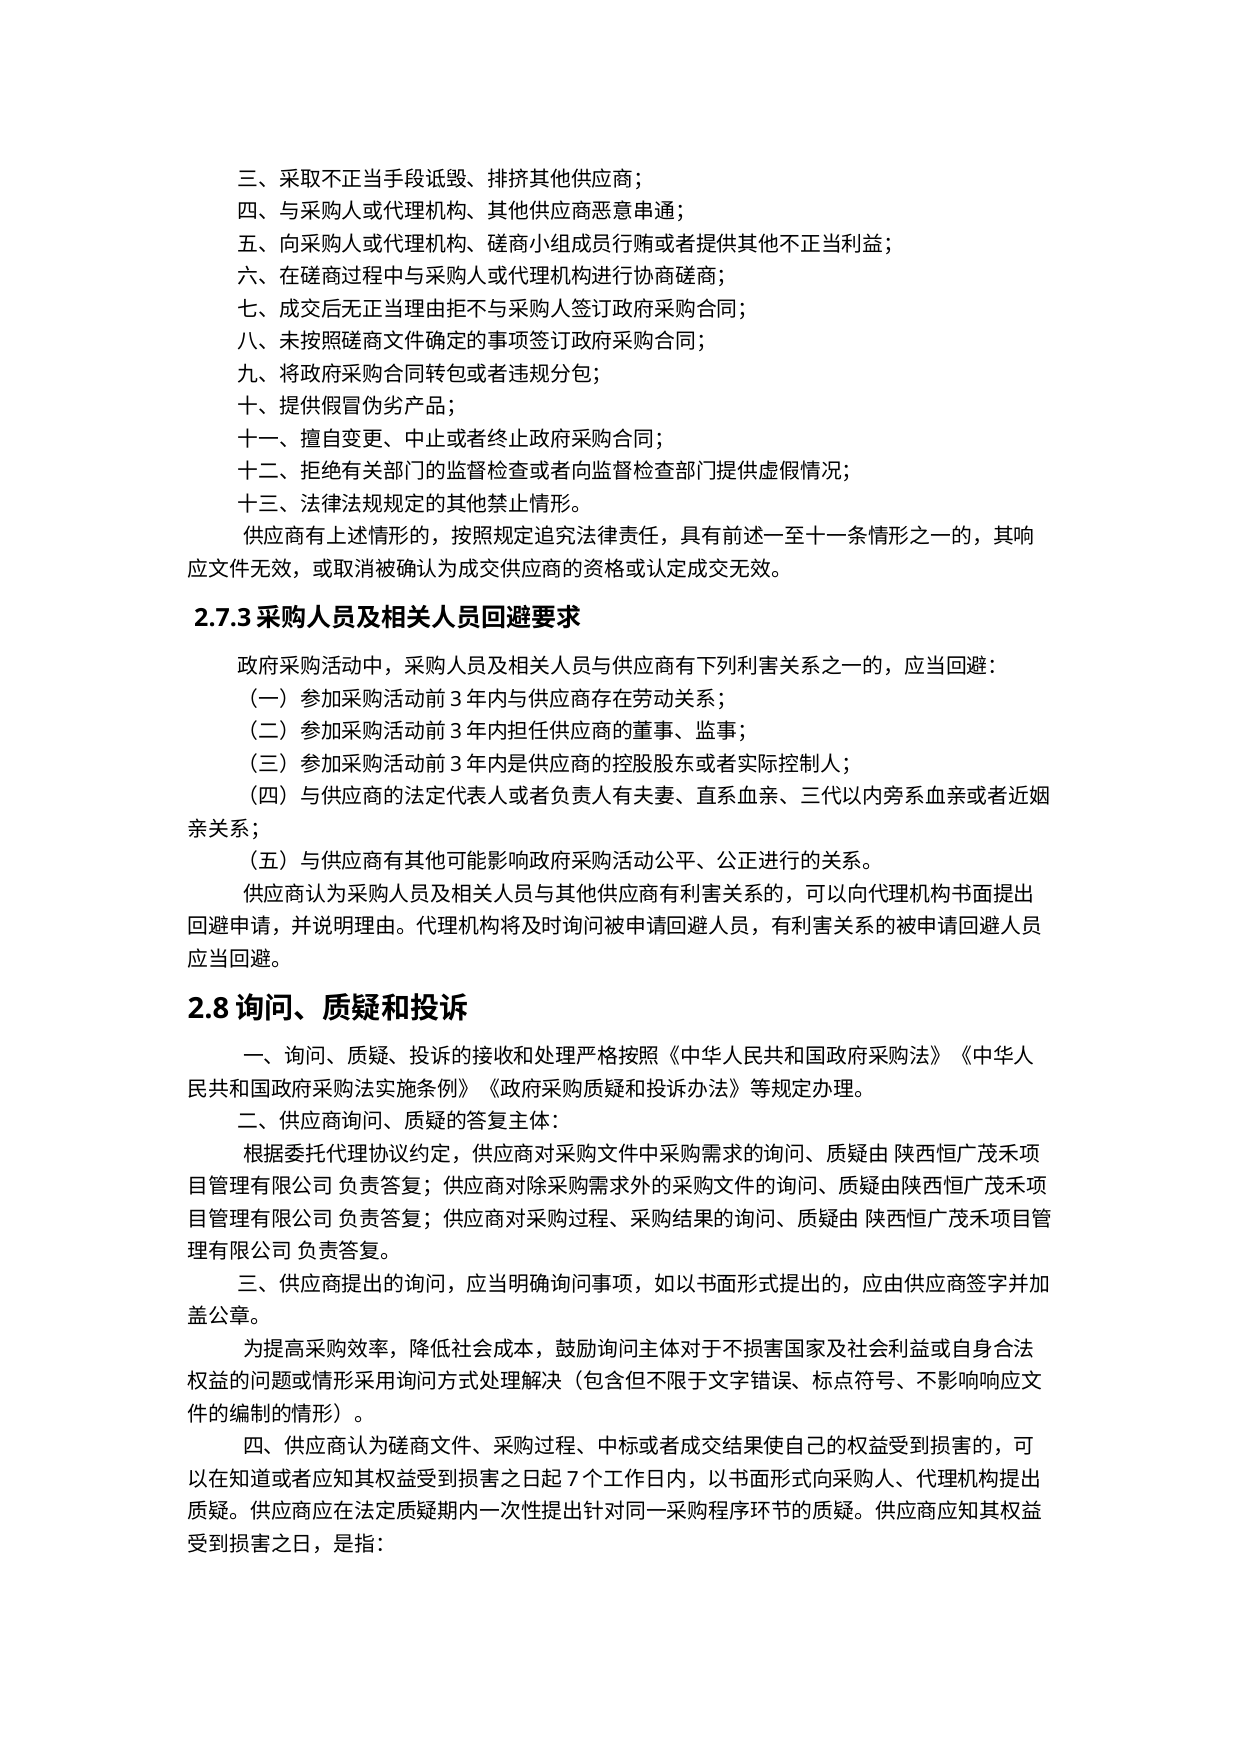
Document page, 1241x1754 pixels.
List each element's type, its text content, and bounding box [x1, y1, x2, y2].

text 十、提供假冒伪劣产品； [187, 389, 1053, 422]
text （二）参加采购活动前3年内担任供应商的董事、监事； [187, 714, 1053, 747]
text 四、供应商认为磋商文件、采购过程、中标或者成交结果使自己的权益受到损害的，可以在知道或者应知其权益受到损害之日起7个工作日内，以书面形式向采购人、代理机构提出质疑。供应商应在法定质疑期内一次性提出针对同一采购程序环节的质疑。供应商应知其权益受到损害之日，是指： [187, 1429, 1053, 1559]
text 十三、法律法规规定的其他禁止情形。 [187, 487, 1053, 519]
text 2.7.3采购人员及相关人员回避要求 [187, 584, 1053, 649]
text 九、将政府采购合同转包或者违规分包； [187, 357, 1053, 389]
text 六、在磋商过程中与采购人或代理机构进行协商磋商； [187, 259, 1053, 292]
text （一）参加采购活动前3年内与供应商存在劳动关系； [187, 682, 1053, 714]
text 供应商认为采购人员及相关人员与其他供应商有利害关系的，可以向代理机构书面提出回避申请，并说明理由。代理机构将及时询问被申请回避人员，有利害关系的被申请回避人员应当回避。 [187, 877, 1053, 974]
text 三、采取不正当手段诋毁、排挤其他供应商； [187, 162, 1053, 194]
text （三）参加采购活动前3年内是供应商的控股股东或者实际控制人； [187, 747, 1053, 779]
text （五）与供应商有其他可能影响政府采购活动公平、公正进行的关系。 [187, 844, 1053, 877]
text 八、未按照磋商文件确定的事项签订政府采购合同； [187, 324, 1053, 357]
text 五、向采购人或代理机构、磋商小组成员行贿或者提供其他不正当利益； [187, 227, 1053, 259]
text 供应商有上述情形的，按照规定追究法律责任，具有前述一至十一条情形之一的，其响应文件无效，或取消被确认为成交供应商的资格或认定成交无效。 [187, 519, 1053, 584]
text 根据委托代理协议约定，供应商对采购文件中采购需求的询问、质疑由 陕西恒广茂禾项目管理有限公司 负责答复；供应商对除采购需求外的采购文件的询问、质疑由陕西恒广茂禾项目管理有限公司 负责答复；供应商对采购过程、采购结果的询问、质疑由 陕西恒广茂禾项目管理有限公司 负责答复。 [187, 1137, 1053, 1267]
text 二、供应商询问、质疑的答复主体： [187, 1104, 1053, 1137]
text 政府采购活动中，采购人员及相关人员与供应商有下列利害关系之一的，应当回避： [187, 649, 1053, 682]
text 为提高采购效率，降低社会成本，鼓励询问主体对于不损害国家及社会利益或自身合法权益的问题或情形采用询问方式处理解决（包含但不限于文字错误、标点符号、不影响响应文件的编制的情形）。 [187, 1332, 1053, 1429]
text 三、供应商提出的询问，应当明确询问事项，如以书面形式提出的，应由供应商签字并加盖公章。 [187, 1267, 1053, 1332]
text 2.8询问、质疑和投诉 [187, 974, 1053, 1039]
text （四）与供应商的法定代表人或者负责人有夫妻、直系血亲、三代以内旁系血亲或者近姻亲关系； [187, 779, 1053, 844]
text 四、与采购人或代理机构、其他供应商恶意串通； [187, 194, 1053, 227]
text 十二、拒绝有关部门的监督检查或者向监督检查部门提供虚假情况； [187, 454, 1053, 487]
text 一、询问、质疑、投诉的接收和处理严格按照《中华人民共和国政府采购法》《中华人民共和国政府采购法实施条例》《政府采购质疑和投诉办法》等规定办理。 [187, 1039, 1053, 1104]
text 十一、擅自变更、中止或者终止政府采购合同； [187, 422, 1053, 454]
text 七、成交后无正当理由拒不与采购人签订政府采购合同； [187, 292, 1053, 324]
